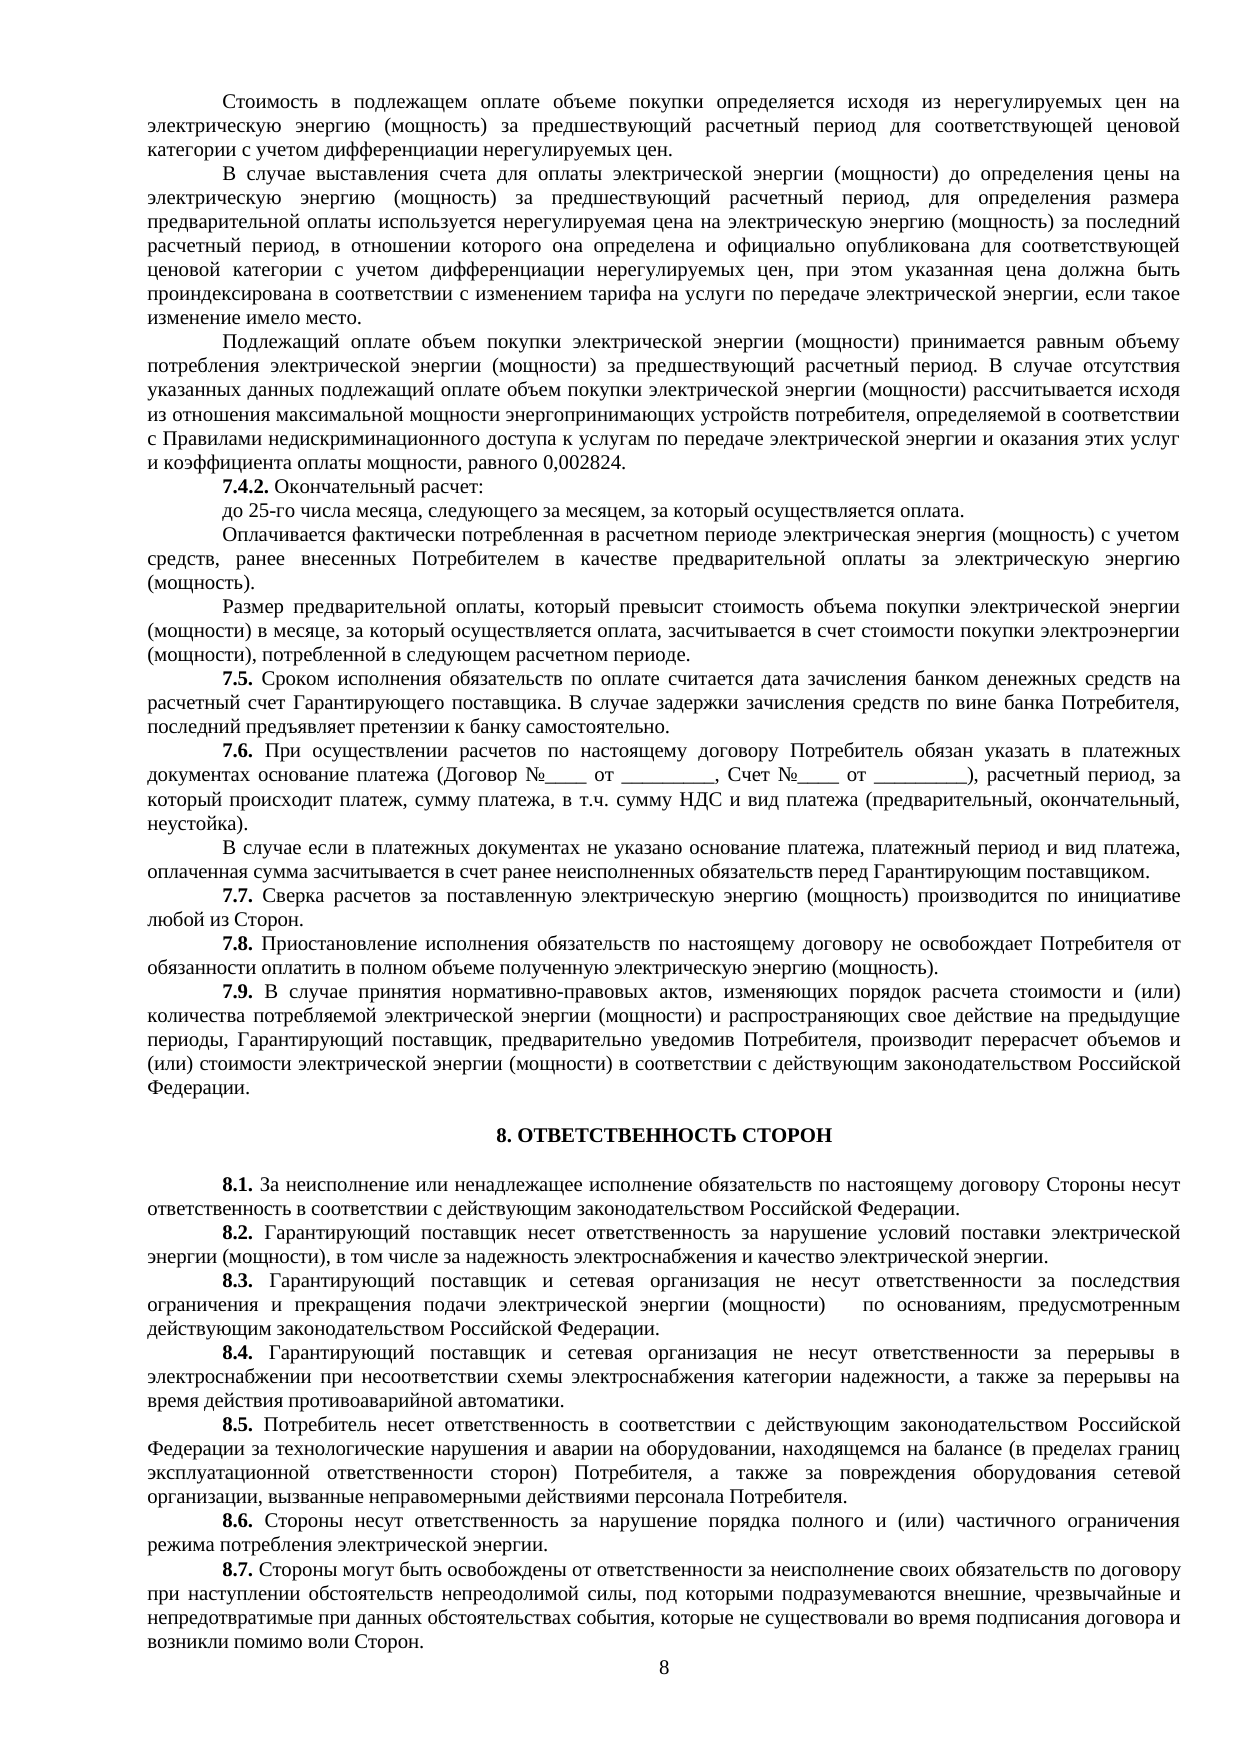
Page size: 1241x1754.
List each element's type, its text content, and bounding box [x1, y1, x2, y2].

text 7.7. Сверка расчетов за поставленную электрическую энергию (мощность) производится по инициативе любой из Сторон. [147, 883, 1181, 931]
text 7.6. При осуществлении расчетов по настоящему договору Потребитель обязан указать в платежных документах основание платежа (Договор №____ от _________, Счет №____ от _________), расчетный период, за который происходит платеж, сумму платежа, в т.ч. сумму НДС и вид платежа (предварительный, окончательный, неустойка). [147, 738, 1181, 834]
text 8.5. Потребитель несет ответственность в соответствии с действующим законодательством Российской Федерации за технологические нарушения и аварии на оборудовании, находящемся на балансе (в пределах границ эксплуатационной ответственности сторон) Потребителя, а также за повреждения оборудования сетевой организации, вызванные неправомерными действиями персонала Потребителя. [147, 1412, 1181, 1508]
text В случае если в платежных документах не указано основание платежа, платежный период и вид платежа, оплаченная сумма засчитывается в счет ранее неисполненных обязательств перед Гарантирующим поставщиком. [147, 834, 1181, 883]
text Стоимость в подлежащем оплате объеме покупки определяется исходя из нерегулируемых цен на электрическую энергию (мощность) за предшествующий расчетный период для соответствующей ценовой категории с учетом дифференциации нерегулируемых цен. [147, 89, 1181, 161]
text 8.6. Стороны несут ответственность за нарушение порядка полного и (или) частичного ограничения режима потребления электрической энергии. [147, 1508, 1181, 1556]
text 8.4. Гарантирующий поставщик и сетевая организация не несут ответственности за перерывы в электроснабжении при несоответствии схемы электроснабжения категории надежности, а также за перерывы на время действия противоаварийной автоматики. [147, 1340, 1181, 1412]
text 8.3. Гарантирующий поставщик и сетевая организация не несут ответственности за последствия ограничения и прекращения подачи электрической энергии (мощности) по основаниям, предусмотренным действующим законодательством Российской Федерации. [147, 1268, 1181, 1340]
text 8. ОТВЕТСТВЕННОСТЬ СТОРОН [147, 1123, 1181, 1147]
text 8.1. За неисполнение или ненадлежащее исполнение обязательств по настоящему договору Стороны несут ответственность в соответствии с действующим законодательством Российской Федерации. [147, 1171, 1181, 1219]
text Размер предварительной оплаты, который превысит стоимость объема покупки электрической энергии (мощности) в месяце, за который осуществляется оплата, засчитывается в счет стоимости покупки электроэнергии (мощности), потребленной в следующем расчетном периоде. [147, 594, 1181, 666]
text 7.4.2. Окончательный расчет: [147, 474, 1181, 498]
text Оплачивается фактически потребленная в расчетном периоде электрическая энергия (мощность) с учетом средств, ранее внесенных Потребителем в качестве предварительной оплаты за электрическую энергию (мощность). [147, 522, 1181, 594]
text 7.8. Приостановление исполнения обязательств по настоящему договору не освобождает Потребителя от обязанности оплатить в полном объеме полученную электрическую энергию (мощность). [147, 931, 1181, 979]
text В случае выставления счета для оплаты электрической энергии (мощности) до определения цены на электрическую энергию (мощность) за предшествующий расчетный период, для определения размера предварительной оплаты используется нерегулируемая цена на электрическую энергию (мощность) за последний расчетный период, в отношении которого она определена и официально опубликована для соответствующей ценовой категории с учетом дифференциации нерегулируемых цен, при этом указанная цена должна быть проиндексирована в соответствии с изменением тарифа на услуги по передаче электрической энергии, если такое изменение имело место. [147, 161, 1181, 329]
text Подлежащий оплате объем покупки электрической энергии (мощности) принимается равным объему потребления электрической энергии (мощности) за предшествующий расчетный период. В случае отсутствия указанных данных подлежащий оплате объем покупки электрической энергии (мощности) рассчитывается исходя из отношения максимальной мощности энергопринимающих устройств потребителя, определяемой в соответствии с Правилами недискриминационного доступа к услугам по передаче электрической энергии и оказания этих услуг и коэффициента оплаты мощности, равного 0,002824. [147, 329, 1181, 474]
text 7.5. Сроком исполнения обязательств по оплате считается дата зачисления банком денежных средств на расчетный счет Гарантирующего поставщика. В случае задержки зачисления средств по вине банка Потребителя, последний предъявляет претензии к банку самостоятельно. [147, 666, 1181, 738]
text 8.2. Гарантирующий поставщик несет ответственность за нарушение условий поставки электрической энергии (мощности), в том числе за надежность электроснабжения и качество электрической энергии. [147, 1219, 1181, 1268]
text до 25-го числа месяца, следующего за месяцем, за который осуществляется оплата. [147, 498, 1181, 522]
text 8.7. Стороны могут быть освобождены от ответственности за неисполнение своих обязательств по договору при наступлении обстоятельств непреодолимой силы, под которыми подразумеваются внешние, чрезвычайные и непредотвратимые при данных обстоятельствах события, которые не существовали во время подписания договора и возникли помимо воли Сторон. [147, 1556, 1181, 1653]
text 7.9. В случае принятия нормативно-правовых актов, изменяющих порядок расчета стоимости и (или) количества потребляемой электрической энергии (мощности) и распространяющих свое действие на предыдущие периоды, Гарантирующий поставщик, предварительно уведомив Потребителя, производит перерасчет объемов и (или) стоимости электрической энергии (мощности) в соответствии с действующим законодательством Российской Федерации. [147, 979, 1181, 1099]
